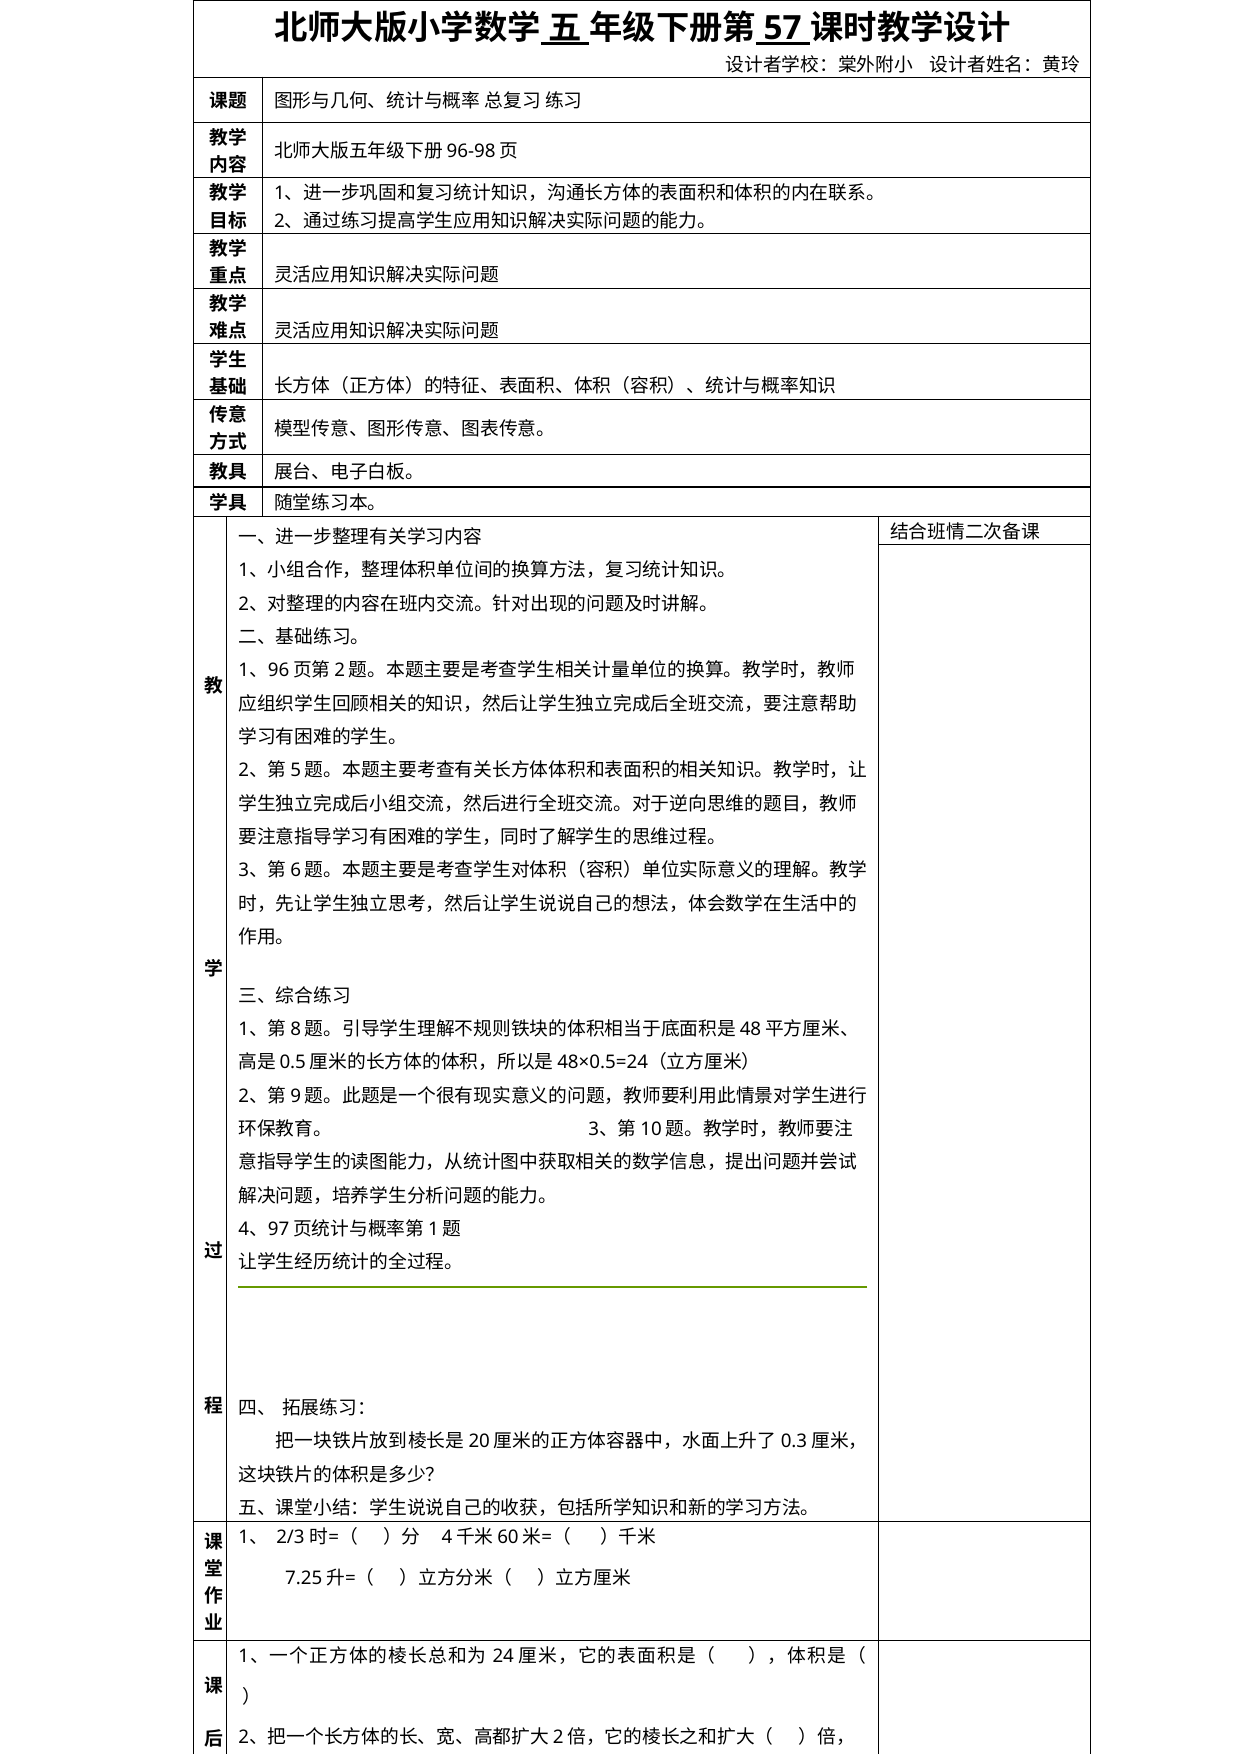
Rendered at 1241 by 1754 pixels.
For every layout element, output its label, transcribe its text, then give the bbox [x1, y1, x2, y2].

table_cell [879, 1641, 1090, 1754]
table_cell 灵活应用知识解决实际问题 [263, 234, 1090, 288]
table_header 北师大版小学数学 五 年级下册第 57 课时教学设计 设计者学校：棠外附小 设计者姓名：黄玲 [194, 1, 1090, 77]
table_cell 课题 [194, 78, 262, 122]
table_cell [879, 545, 1090, 1521]
table_cell 进一步整理有关学习内容 1、小组合作，整理体积单位间的换算方法，复习统计知识。 2、对整理的内容在班内交流。针对出现的问题及时讲解。 二、基础练习。 1、96页第2题。本题主要是考查学生相关计量单位的换算。教学时，教师应组织学生回顾相关的知识，然后让学生独立完成后全班交流，要注意帮助学习有困难的学生。 2、第5题。本题主要考查有关长方体体积和表面积的相关知识。教学时，让学生独立完成后小组交流，然后进行全班交流。对于逆向思维的题目，教师要注意指导学习有困难的学生，同时了解学生的思维过程。 3、第6题。本题主要是考查学生对体积（容积）单位实际意义的理解。教学时，先让学生独立思考，然后让学生说说自己的想法，体会数学在生活中的作用。 三、综合练习 1、第8题。引导学生理解不规则铁块的体积相当于底面积是48平方厘米、高是0.5厘米的长方体的体积，所以是48×0.5=24（立方厘米） 2、第9题。此题是一个很有现实意义的问题，教师要利用此情景对学生进行环保教育。 3、第10题。教学时，教师要注意指导学生的读图能力，从统计图中获取相关的数学信息，提出问题并尝试解决问题，培养学生分析问题的能力。 4、97页统计与概率第1题 让学生经历统计的全过程。 拓展练习： 把一块铁片放到棱长是20厘米的正方体容器中，水面上升了0.3厘米，这块铁片的体积是多少？ 五、课堂小结：学生说说自己的收获，包括所学知识和新的学习方法。 [227, 517, 878, 1521]
table_cell 1、进一步巩固和复习统计知识，沟通长方体的表面积和体积的内在联系。 2、通过练习提高学生应用知识解决实际问题的能力。 [263, 178, 1090, 232]
table_cell 随堂练习本。 [263, 488, 1090, 516]
table_cell [879, 1522, 1090, 1640]
table_cell 长方体（正方体）的特征、表面积、体积（容积）、统计与概率知识 [263, 344, 1090, 399]
table_cell 结合班情二次备课 [879, 517, 1090, 544]
table_cell 展台、电子白板。 [263, 455, 1090, 486]
table_cell 教学重点 [194, 234, 262, 288]
table_cell 课堂作 业 [194, 1522, 226, 1640]
table_cell 图形与几何、统计与概率 总复习 练习 [263, 78, 1090, 122]
table_cell 模型传意、图形传意、图表传意。 [263, 400, 1090, 454]
table_cell 教具 [194, 455, 262, 486]
table_cell 课 后 作 业 设 计 [194, 1641, 226, 1754]
table_cell 灵活应用知识解决实际问题 [263, 289, 1090, 343]
table_cell 1、 2/3 时=（ ）分 4千米60米=（ ）千米 7.25升=（ ）立方分米（ ）立方厘米 [227, 1522, 878, 1640]
table_cell 学生基础 [194, 344, 262, 399]
table_cell 北师大版五年级下册96-98页 [263, 123, 1090, 177]
table_cell 教学内容 [194, 123, 262, 177]
table_cell 教 学 过 程 [194, 517, 226, 1521]
table_cell 学具 [194, 488, 262, 516]
table_cell 教学目标 [194, 178, 262, 232]
table_cell 1、一个正方体的棱长总和为24厘米，它的表面积是（ ），体积是（ ） 2、把一个长方体的长、宽、高都扩大2倍，它的棱长之和扩大（ ）倍，底面积扩大（ ）倍，体积扩大（ ）倍。 3、一个长方体截去一个高3厘米的小长方体，正好剩下一个正方体，表面积减少48平方厘米，原来长方体的体积是（ ）立方厘米 4、用60厘米的铁丝折成一个长方体框架(长、宽、高都是整厘米数),当长是( )厘米，宽是( )厘米时，它所占最大空间的大小是( )立方厘米。 [227, 1641, 878, 1754]
table_cell 教学难点 [194, 289, 262, 343]
table_cell 传意方式 [194, 400, 262, 454]
